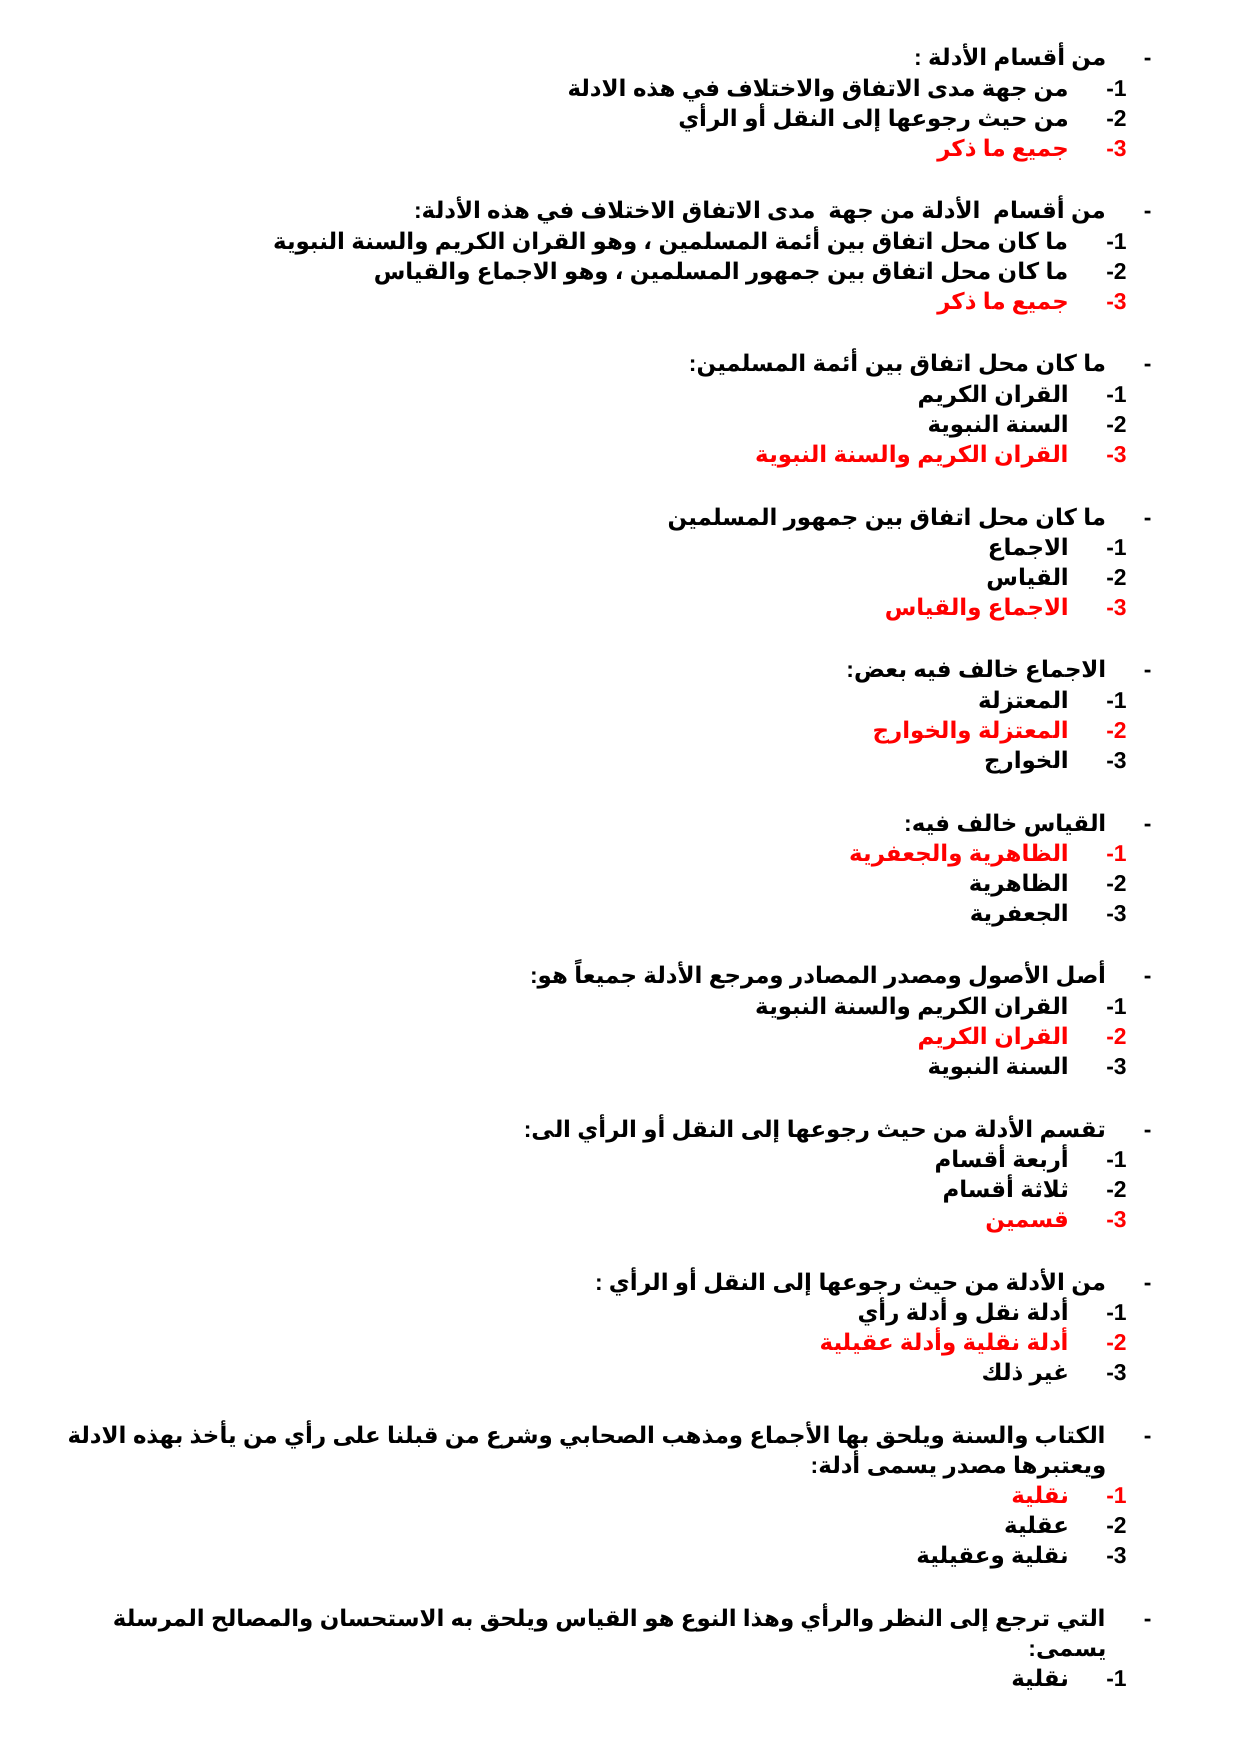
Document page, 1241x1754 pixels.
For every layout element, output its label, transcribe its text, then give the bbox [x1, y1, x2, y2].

list المعتزلة والخوارج [59, 717, 1106, 743]
list الجعفرية [59, 900, 1106, 926]
list من أقسام الأدلة من جهة مدى الاتفاق الاختلاف في هذه الأدلة: [59, 197, 1144, 224]
list الاجماع والقياس [59, 594, 1106, 620]
list تقسم الأدلة من حيث رجوعها إلى النقل أو الرأي الى: [59, 1116, 1144, 1142]
list القران الكريم [59, 381, 1106, 407]
list قسمين [59, 1206, 1106, 1232]
list عقلية [59, 1512, 1106, 1538]
list نقلية [59, 1482, 1106, 1508]
list من حيث رجوعها إلى النقل أو الرأي [59, 105, 1106, 131]
list من أقسام الأدلة : [59, 44, 1144, 71]
list نقلية وعقيلية [59, 1542, 1106, 1569]
list ما كان محل اتفاق بين أئمة المسلمين: [59, 350, 1144, 377]
list أربعة أقسام [59, 1146, 1106, 1172]
list الخوارج [59, 747, 1106, 773]
list السنة النبوية [59, 411, 1106, 437]
list من جهة مدى الاتفاق والاختلاف في هذه الادلة [59, 74, 1106, 101]
list الاجماع خالف فيه بعض: [59, 656, 1144, 683]
list ما كان محل اتفاق بين أئمة المسلمين ، وهو القران الكريم والسنة النبوية [59, 228, 1106, 254]
list من الأدلة من حيث رجوعها إلى النقل أو الرأي : [59, 1268, 1144, 1295]
list القياس [59, 564, 1106, 590]
list الظاهرية [59, 870, 1106, 896]
list المعتزلة [59, 687, 1106, 713]
list الكتاب والسنة ويلحق بها الأجماع ومذهب الصحابي وشرع من قبلنا على رأي من يأخذ بهذه الادلة ويعتبرها مصدر يسمى أدلة: [59, 1422, 1144, 1478]
list جميع ما ذكر [59, 288, 1106, 314]
list نقلية [59, 1665, 1106, 1692]
list السنة النبوية [59, 1053, 1106, 1079]
list القران الكريم والسنة النبوية [59, 993, 1106, 1019]
list التي ترجع إلى النظر والرأي وهذا النوع هو القياس ويلحق به الاستحسان والمصالح المرسلة يسمى: [59, 1605, 1144, 1661]
list ما كان محل اتفاق بين جمهور المسلمين ، وهو الاجماع والقياس [59, 258, 1106, 284]
list القياس خالف فيه: [59, 809, 1144, 836]
list ثلاثة أقسام [59, 1176, 1106, 1202]
list القران الكريم والسنة النبوية [59, 441, 1106, 467]
list أدلة نقلية وأدلة عقيلية [59, 1329, 1106, 1355]
list الظاهرية والجعفرية [59, 840, 1106, 866]
list أدلة نقل و أدلة رأي [59, 1299, 1106, 1325]
list جميع ما ذكر [59, 135, 1106, 161]
list القران الكريم [59, 1023, 1106, 1049]
list ما كان محل اتفاق بين جمهور المسلمين [59, 503, 1144, 530]
list أصل الأصول ومصدر المصادر ومرجع الأدلة جميعاً هو: [59, 962, 1144, 989]
list غير ذلك [59, 1359, 1106, 1386]
list الاجماع [59, 534, 1106, 560]
